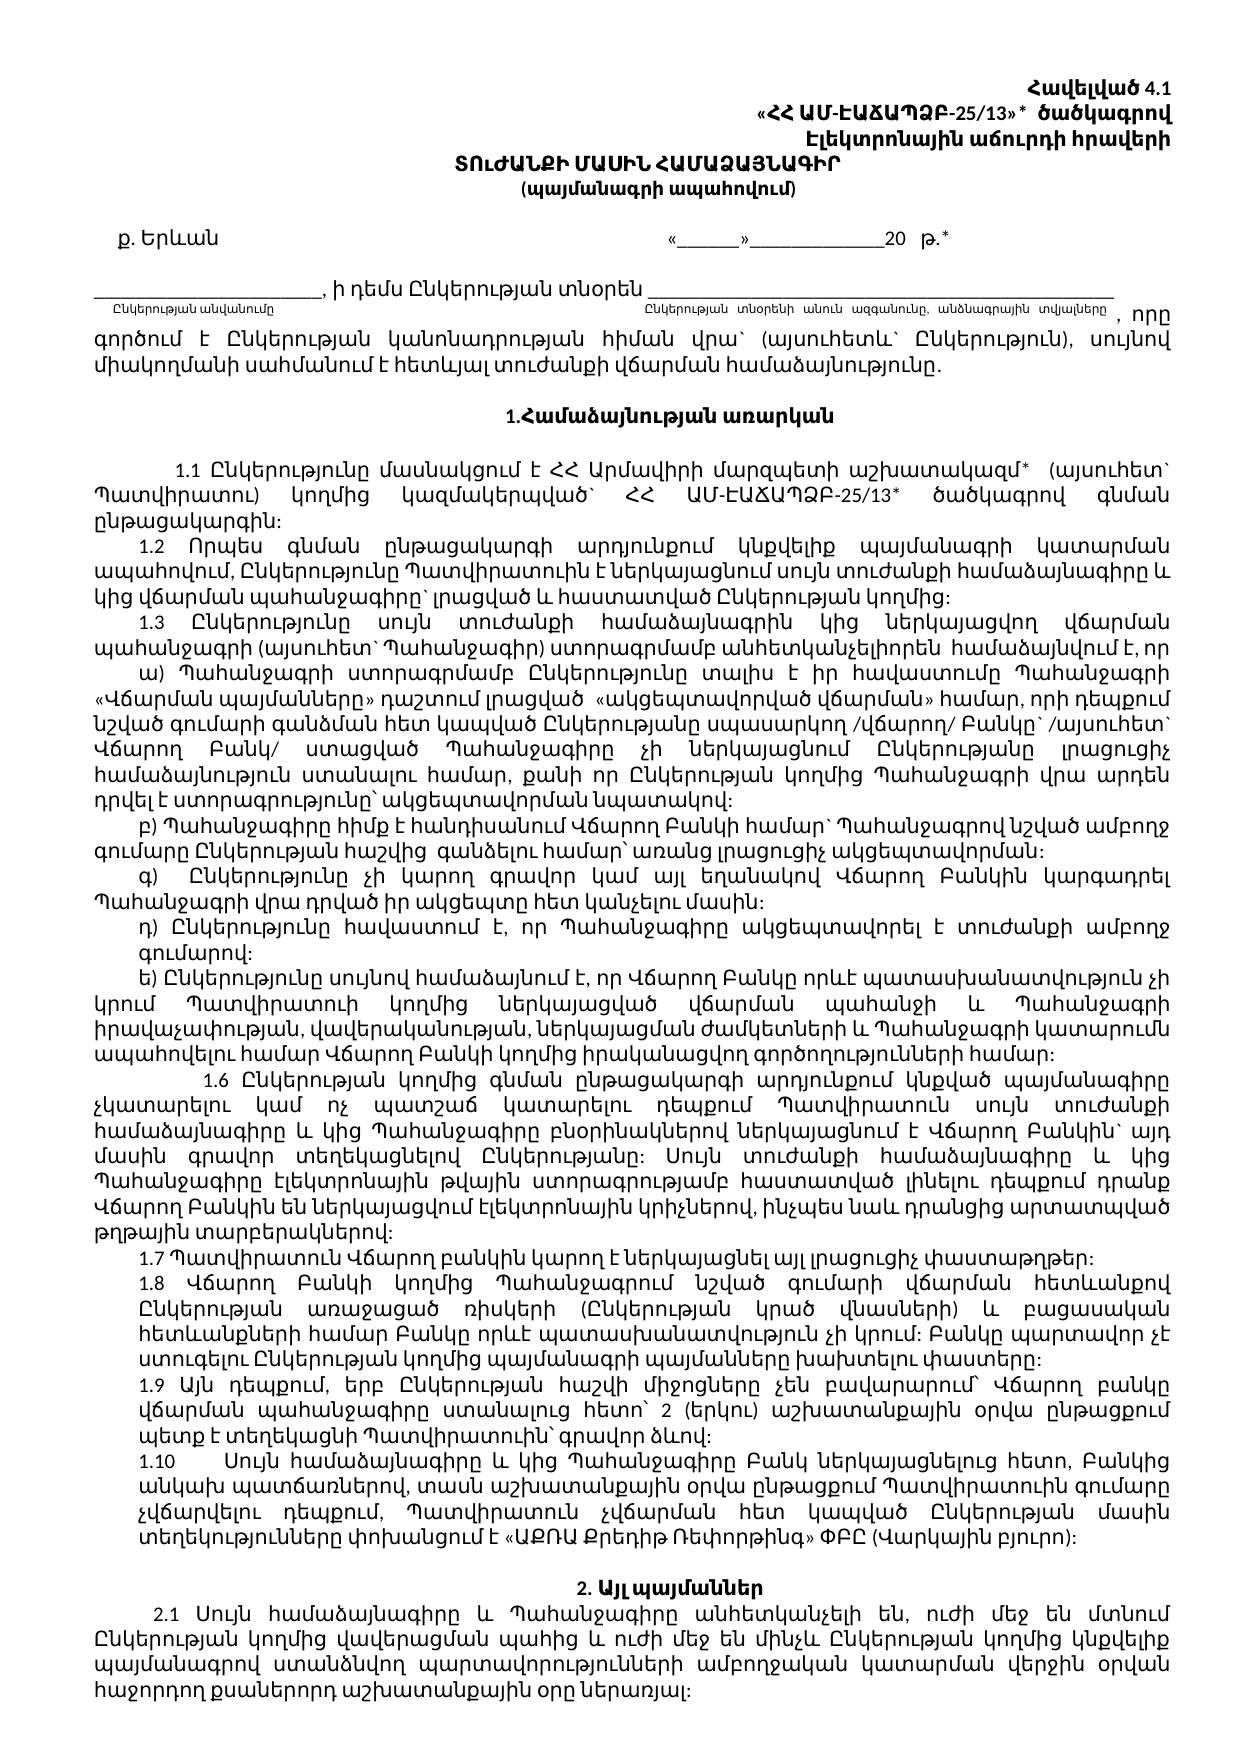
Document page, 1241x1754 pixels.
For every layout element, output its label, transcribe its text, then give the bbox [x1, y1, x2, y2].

text (պայմանագրի ապահովում) [94, 177, 1171, 199]
text Հավելված 4.1 [94, 75, 1171, 100]
text 1.8 Վճարող Բանկի կողմից Պահանջագրում նշված գումարի վճարման հետևանքով Ընկերության առաջացած ռիսկերի (Ընկերության կրած վնասների) և բացասական հետևանքների համար Բանկը որևէ պատասխանատվություն չի կրում: Բանկը պարտավոր չէ ստուգելու Ընկերության կողմից պայմանագրի պայմանները խախտելու փաստերը: [138, 1270, 1171, 1372]
text 1.Համաձայնության առարկան [169, 403, 1171, 428]
text 1.9 Այն դեպքում, երբ Ընկերության հաշվի միջոցները չեն բավարարում՝ Վճարող բանկը վճարման պահանջագիրը ստանալուց հետո՝ 2 (երկու) աշխատանքային օրվա ընթացքում պետք է տեղեկացնի Պատվիրատուին՝ գրավոր ձևով: [138, 1372, 1171, 1448]
text ք. Երևան «______»_____________20 թ.* [94, 225, 1171, 250]
text «ՀՀ ԱՄ-ԷԱՃԱՊՁԲ-25/13»* ծածկագրով [94, 100, 1171, 126]
text Ընկերության անվանումը Ընկերության տնօրենի անուն ազգանունը, անձնագրային տվյալները , որը գործում է Ընկերության կանոնադրության հիման վրա` (այսուհետև` Ընկերություն), սույնով միակողմանի սահմանում է հետևյալ տուժանքի վճարման համաձայնությունը. [94, 301, 1171, 377]
text ______________________, ի դեմս Ընկերության տնօրեն _____________________________________________ [94, 276, 1171, 301]
text բ) Պահանջագիրը հիմք է հանդիսանում Վճարող Բանկի համար` Պահանջագրով նշված ամբողջ գումարը Ընկերության հաշվից գանձելու համար՝ առանց լրացուցիչ ակցեպտավորման: [94, 813, 1171, 864]
text 1.2 Որպես գնման ընթացակարգի արդյունքում կնքվելիք պայմանագրի կատարման ապահովում, Ընկերությունը Պատվիրատուին է ներկայացնում սույն տուժանքի համաձայնագիրը և կից վճարման պահանջագիրը` լրացված և հաստատված Ընկերության կողմից: [94, 533, 1171, 609]
text գ) Ընկերությունը չի կարող գրավոր կամ այլ եղանակով Վճարող Բանկին կարգադրել Պահանջագրի վրա դրված իր ակցեպտը հետ կանչելու մասին: [94, 864, 1171, 914]
text 1.10 Սույն համաձայնագիրը և կից Պահանջագիրը Բանկ ներկայացնելուց հետո, Բանկից անկախ պատճառներով, տասն աշխատանքային օրվա ընթացքում Պատվիրատուին գումարը չվճարվելու դեպքում, Պատվիրատուն չվճարման հետ կապված Ընկերության մասին տեղեկությունները փոխանցում է «ԱՔՌԱ Քրեդիթ Ռեփորթինգ» ՓԲԸ (Վարկային բյուրո): [138, 1448, 1171, 1550]
text Էլեկտրոնային աճուրդի հրավերի [94, 126, 1171, 151]
text դ) Ընկերությունը հավաստում է, որ Պահանջագիրը ակցեպտավորել է տուժանքի ամբողջ գումարով: [138, 914, 1171, 965]
text ե) Ընկերությունը սույնով համաձայնում է, որ Վճարող Բանկը որևէ պատասխանատվություն չի կրում Պատվիրատուի կողմից ներկայացված վճարման պահանջի և Պահանջագրի իրավաչափության, վավերականության, ներկայացման ժամկետների և Պահանջագրի կատարումն ապահովելու համար Վճարող Բանկի կողմից իրականացվող գործողությունների համար: [94, 965, 1171, 1067]
text 1.7 Պատվիրատուն Վճարող բանկին կարող է ներկայացնել այլ լրացուցիչ փաստաթղթեր: [138, 1245, 1171, 1270]
text ա) Պահանջագրի ստորագրմամբ Ընկերությունը տալիս է իր հավաստումը Պահանջագրի «Վճարման պայմանները» դաշտում լրացված «ակցեպտավորված վճարման» համար, որի դեպքում նշված գումարի գանձման հետ կապված Ընկերությանը սպասարկող /վճարող/ Բանկը` /այսուհետ` Վճարող Բանկ/ ստացված Պահանջագիրը չի ներկայացնում Ընկերությանը լրացուցիչ համաձայնություն ստանալու համար, քանի որ Ընկերության կողմից Պահանջագրի վրա արդեն դրվել է ստորագրությունը՝ ակցեպտավորման նպատակով: [94, 660, 1171, 813]
text 2.1 Սույն համաձայնագիրը և Պահանջագիրը անհետկանչելի են, ուժի մեջ են մտնում Ընկերության կողմից վավերացման պահից և ուժի մեջ են մինչև Ընկերության կողմից կնքվելիք պայմանագրով ստանձնվող պարտավորությունների ամբողջական կատարման վերջին օրվան հաջորդող քսաներորդ աշխատանքային օրը ներառյալ: [94, 1601, 1171, 1702]
text 1.1 Ընկերությունը մասնակցում է ՀՀ Արմավիրի մարզպետի աշխատակազմ* (այսուհետ` Պատվիրատու) կողմից կազմակերպված` ՀՀ ԱՄ-ԷԱՃԱՊՁԲ-25/13* ծածկագրով գնման ընթացակարգին: [94, 457, 1171, 533]
text 1.3 Ընկերությունը սույն տուժանքի համաձայնագրին կից ներկայացվող վճարման պահանջագրի (այսուհետ` Պահանջագիր) ստորագրմամբ անհետկանչելիորեն համաձայնվում է, որ [94, 609, 1171, 660]
text 2. Այլ պայմաններ [169, 1575, 1171, 1601]
text ՏՈւԺԱՆՔԻ ՄԱՍԻՆ ՀԱՄԱՁԱՅՆԱԳԻՐ [94, 151, 1171, 177]
text 1.6 Ընկերության կողմից գնման ընթացակարգի արդյունքում կնքված պայմանագիրը չկատարելու կամ ոչ պատշաճ կատարելու դեպքում Պատվիրատուն սույն տուժանքի համաձայնագիրը և կից Պահանջագիրը բնօրինակներով ներկայացնում է Վճարող Բանկին` այդ մասին գրավոր տեղեկացնելով Ընկերությանը: Սույն տուժանքի համաձայնագիրը և կից Պահանջագիրը էլեկտրոնային թվային ստորագրությամբ հաստատված լինելու դեպքում դրանք Վճարող Բանկին են ներկայացվում էլեկտրոնային կրիչներով, ինչպես նաև դրանցից արտատպված թղթային տարբերակներով: [94, 1067, 1171, 1245]
